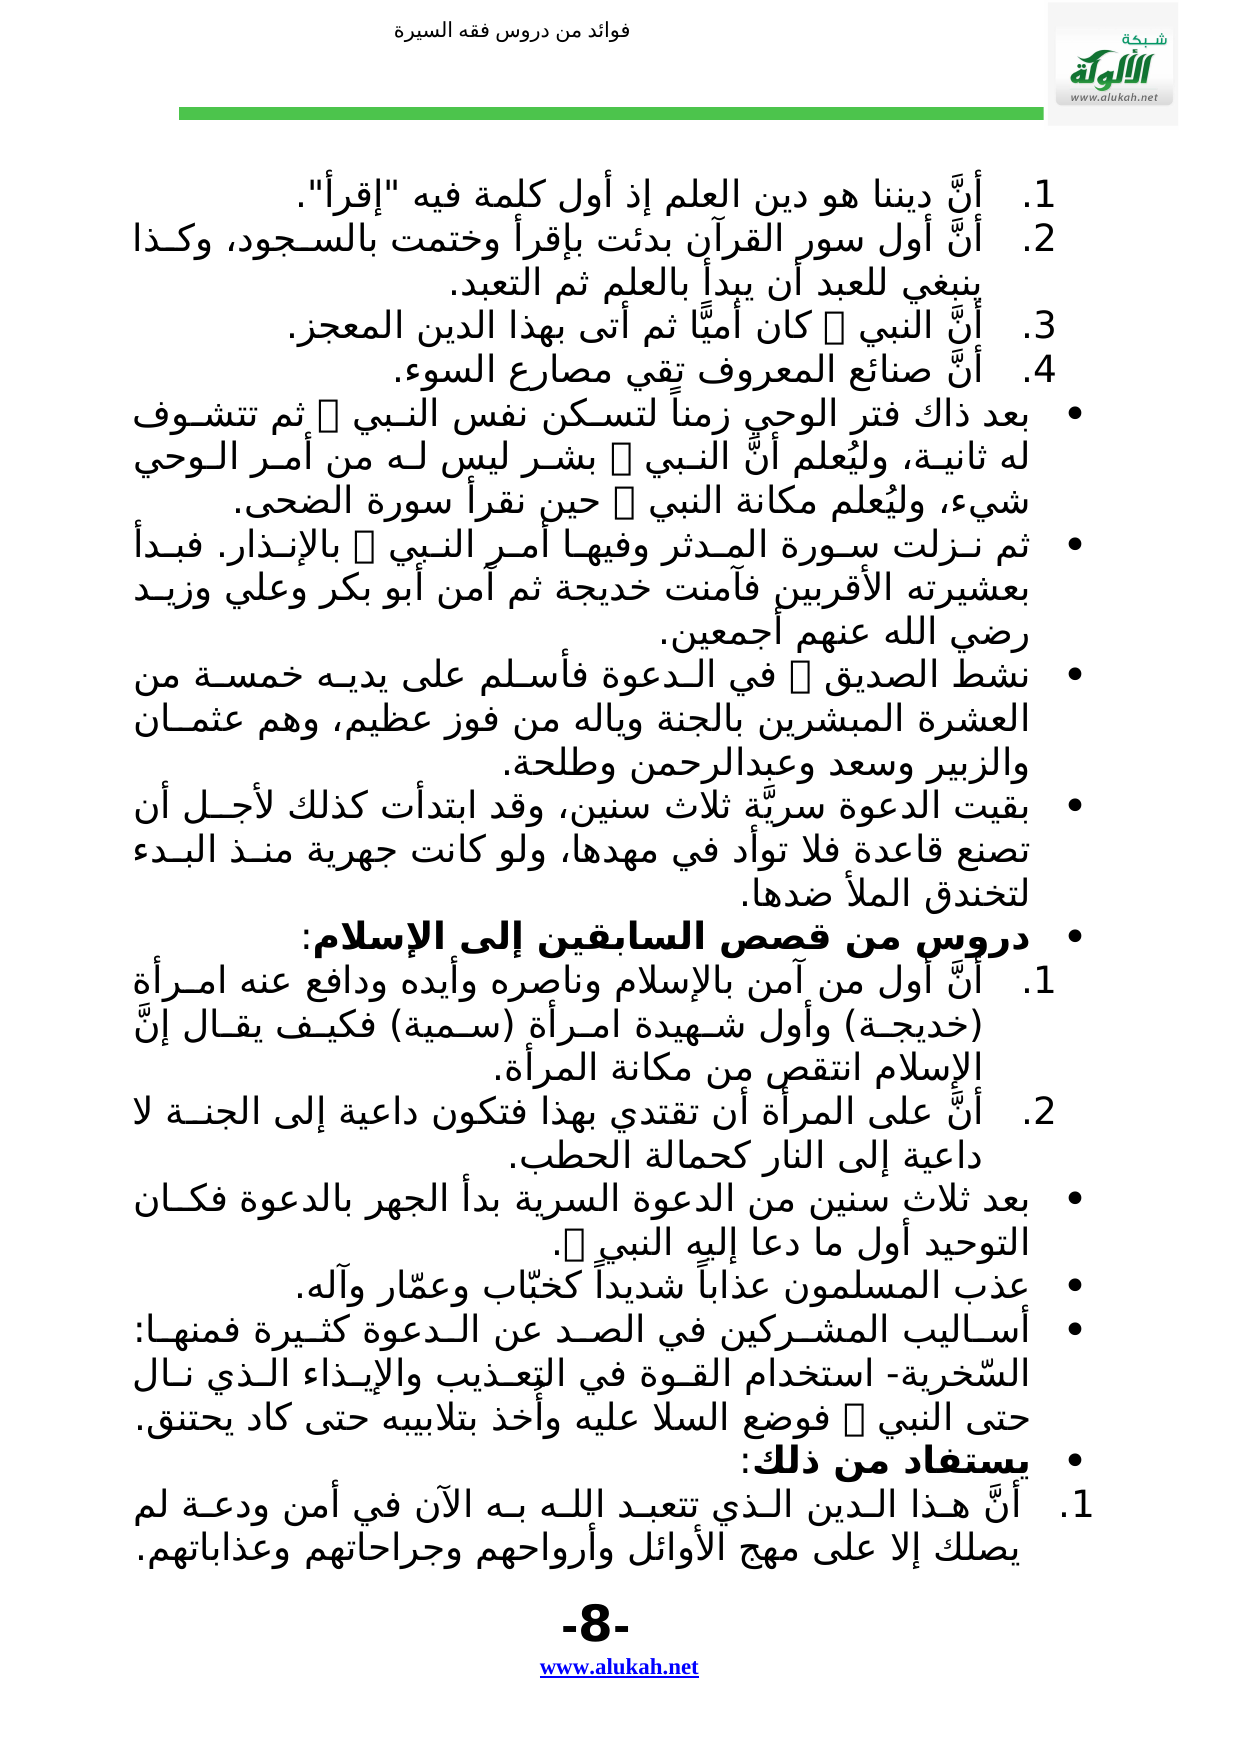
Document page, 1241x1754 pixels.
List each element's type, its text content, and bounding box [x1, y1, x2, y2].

list يستفاد من ذلك: [133, 1439, 1069, 1482]
list أنَّ صنائع المعروف تقي مصارع السوء. [133, 348, 1021, 391]
list نشط الصديق في الدعوة فأسلم على يديه خمسة من العشرة المبشرين بالجنة وياله من فوز عظيم، وهم عثمان والزبير وسعد وعبدالرحمن وطلحة. [133, 653, 1069, 784]
list بعد ذاك فتر الوحي زمناً لتسكن نفس النبي ثم تتشوف له ثانية، وليُعلم أنَّ النبي بشر ليس له من أمر الوحي شيء، وليُعلم مكانة النبي حين نقرأ سورة الضحى. [133, 391, 1069, 522]
list أنَّ على المرأة أن تقتدي بهذا فتكون داعية إلى الجنة لا داعية إلى النار كحمالة الحطب. [133, 1089, 1021, 1177]
list بعد ثلاث سنين من الدعوة السرية بدأ الجهر بالدعوة فكان التوحيد أول ما دعا إليه النبي . [133, 1177, 1069, 1264]
list بقيت الدعوة سريَّة ثلاث سنين، وقد ابتدأت كذلك لأجل أن تصنع قاعدة فلا توأد في مهدها، ولو كانت جهرية منذ البدء لتخندق الملأ ضدها. [133, 784, 1069, 915]
list أساليب المشركين في الصد عن الدعوة كثيرة فمنها: السّخرية- استخدام القوة في التعذيب والإيذاء الذي نال حتى النبي فوضع السلا عليه وأُخذ بتلابيبه حتى كاد يحتنق. [133, 1308, 1069, 1439]
list أنَّ ديننا هو دين العلم إذ أول كلمة فيه "إقرأ". [133, 173, 1021, 217]
list أنَّ أول من آمن بالإسلام وناصره وأيده ودافع عنه امرأة (خديجة) وأول شهيدة امرأة (سمية) فكيف يقال إنَّ الإسلام انتقص من مكانة المرأة. [133, 959, 1021, 1089]
list ثم نزلت سورة المدثر وفيها أمر النبي بالإنذار. فبدأ بعشيرته الأقربين فآمنت خديجة ثم آمن أبو بكر وعلي وزيد رضي الله عنهم أجمعين. [133, 522, 1069, 653]
list دروس من قصص السابقين إلى الإسلام: [133, 915, 1069, 959]
list أنَّ أول سور القرآن بدئت بإقرأ وختمت بالسجود، وكذا ينبغي للعبد أن يبدأ بالعلم ثم التعبد. [133, 217, 1021, 304]
list أنَّ النبي كان أميًّا ثم أتى بهذا الدين المعجز. [133, 304, 1021, 348]
list أنَّ هذا الدين الذي تتعبد الله به الآن في أمن ودعة لم يصلك إلا على مهج الأوائل وأرواحهم وجراحاتهم وعذاباتهم. [133, 1482, 1059, 1570]
list عذب المسلمون عذاباً شديداً كخبّاب وعمّار وآله. [133, 1264, 1069, 1308]
